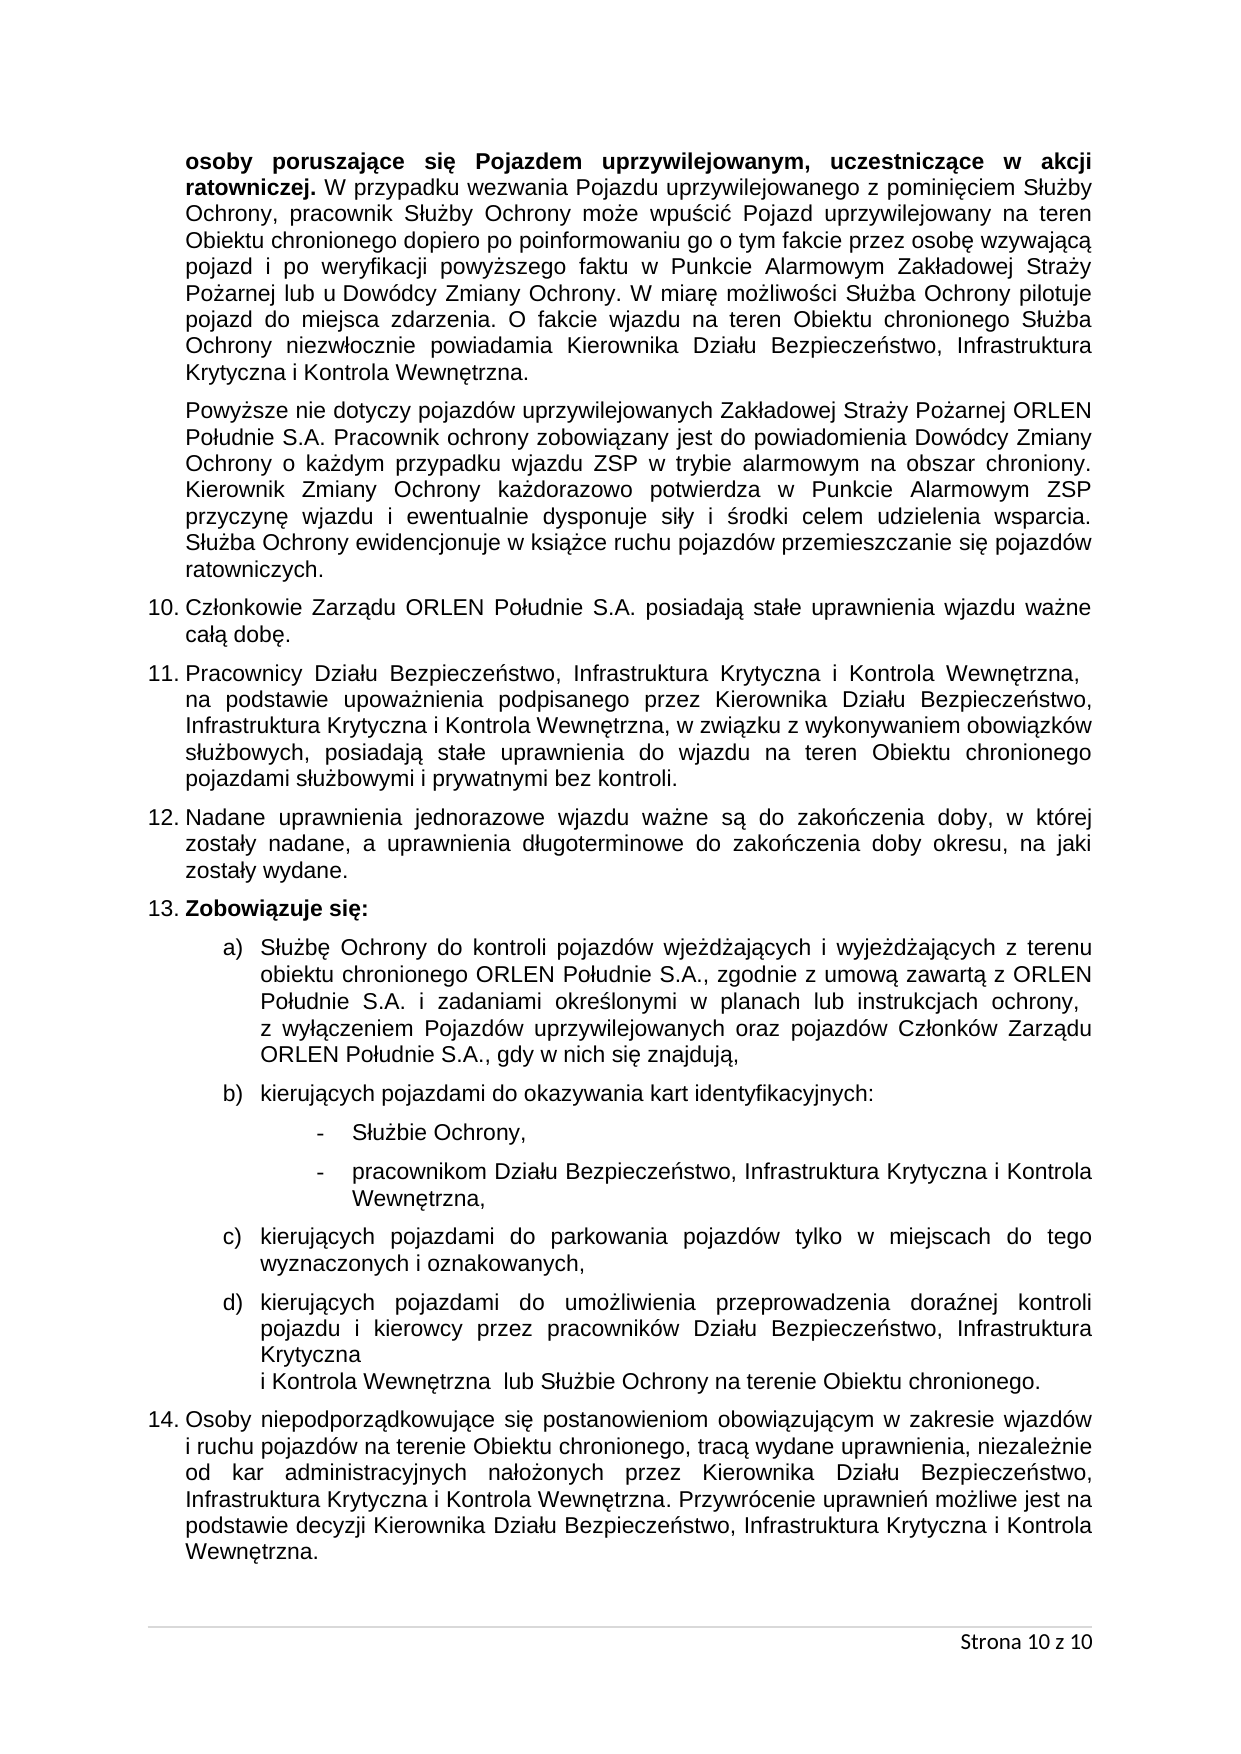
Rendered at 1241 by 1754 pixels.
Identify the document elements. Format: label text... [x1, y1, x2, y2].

list Służbie Ochrony, [316, 1119, 1092, 1146]
list pracownikom Działu Bezpieczeństwo, Infrastruktura Krytyczna i Kontrola Wewnętrzna, [316, 1158, 1092, 1211]
list Osoby niepodporządkowujące się postanowieniom obowiązującym w zakresie wjazdów i ruchu pojazdów na terenie Obiektu chronionego, tracą wydane uprawnienia, niezależnie od kar administracyjnych nałożonych przez Kierownika Działu Bezpieczeństwo, Infrastruktura Krytyczna i Kontrola Wewnętrzna. Przywrócenie uprawnień możliwe jest na podstawie decyzji Kierownika Działu Bezpieczeństwo, Infrastruktura Krytyczna i Kontrola Wewnętrzna. [148, 1406, 1092, 1564]
list Nadane uprawnienia jednorazowe wjazdu ważne są do zakończenia doby, w której zostały nadane, a uprawnienia długoterminowe do zakończenia doby okresu, na jaki zostały wydane. [148, 804, 1092, 883]
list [148, 148, 1092, 385]
text Powyższe nie dotyczy pojazdów uprzywilejowanych Zakładowej Straży Pożarnej ORLEN Południe S.A. Pracownik ochrony zobowiązany jest do powiadomienia Dowódcy Zmiany Ochrony o każdym przypadku wjazdu ZSP w trybie alarmowym na obszar chroniony. Kierownik Zmiany Ochrony każdorazowo potwierdza w Punkcie Alarmowym ZSP przyczynę wjazdu i ewentualnie dysponuje siły i środki celem udzielenia wsparcia. Służba Ochrony ewidencjonuje w książce ruchu pojazdów przemieszczanie się pojazdów ratowniczych. [185, 397, 1092, 582]
list kierujących pojazdami do umożliwienia przeprowadzenia doraźnej kontroli pojazdu i kierowcy przez pracowników Działu Bezpieczeństwo, Infrastruktura Krytyczna i Kontrola Wewnętrzna lub Służbie Ochrony na terenie Obiektu chronionego. [223, 1288, 1092, 1394]
list Członkowie Zarządu ORLEN Południe S.A. posiadają stałe uprawnienia wjazdu ważne całą dobę. [148, 594, 1092, 647]
list Zobowiązuje się: [148, 895, 1092, 922]
list kierujących pojazdami do parkowania pojazdów tylko w miejscach do tego wyznaczonych i oznakowanych, [223, 1223, 1092, 1276]
list Służbę Ochrony do kontroli pojazdów wjeżdżających i wyjeżdżających z terenu obiektu chronionego ORLEN Południe S.A., zgodnie z umową zawartą z ORLEN Południe S.A. i zadaniami określonymi w planach lub instrukcjach ochrony, z wyłączeniem Pojazdów uprzywilejowanych oraz pojazdów Członków Zarządu ORLEN Południe S.A., gdy w nich się znajdują, [223, 934, 1092, 1068]
list Pracownicy Działu Bezpieczeństwo, Infrastruktura Krytyczna i Kontrola Wewnętrzna, na podstawie upoważnienia podpisanego przez Kierownika Działu Bezpieczeństwo, Infrastruktura Krytyczna i Kontrola Wewnętrzna, w związku z wykonywaniem obowiązków służbowych, posiadają stałe uprawnienia do wjazdu na teren Obiektu chronionego pojazdami służbowymi i prywatnymi bez kontroli. [148, 659, 1092, 791]
list kierujących pojazdami do okazywania kart identyfikacyjnych: [223, 1080, 1092, 1107]
